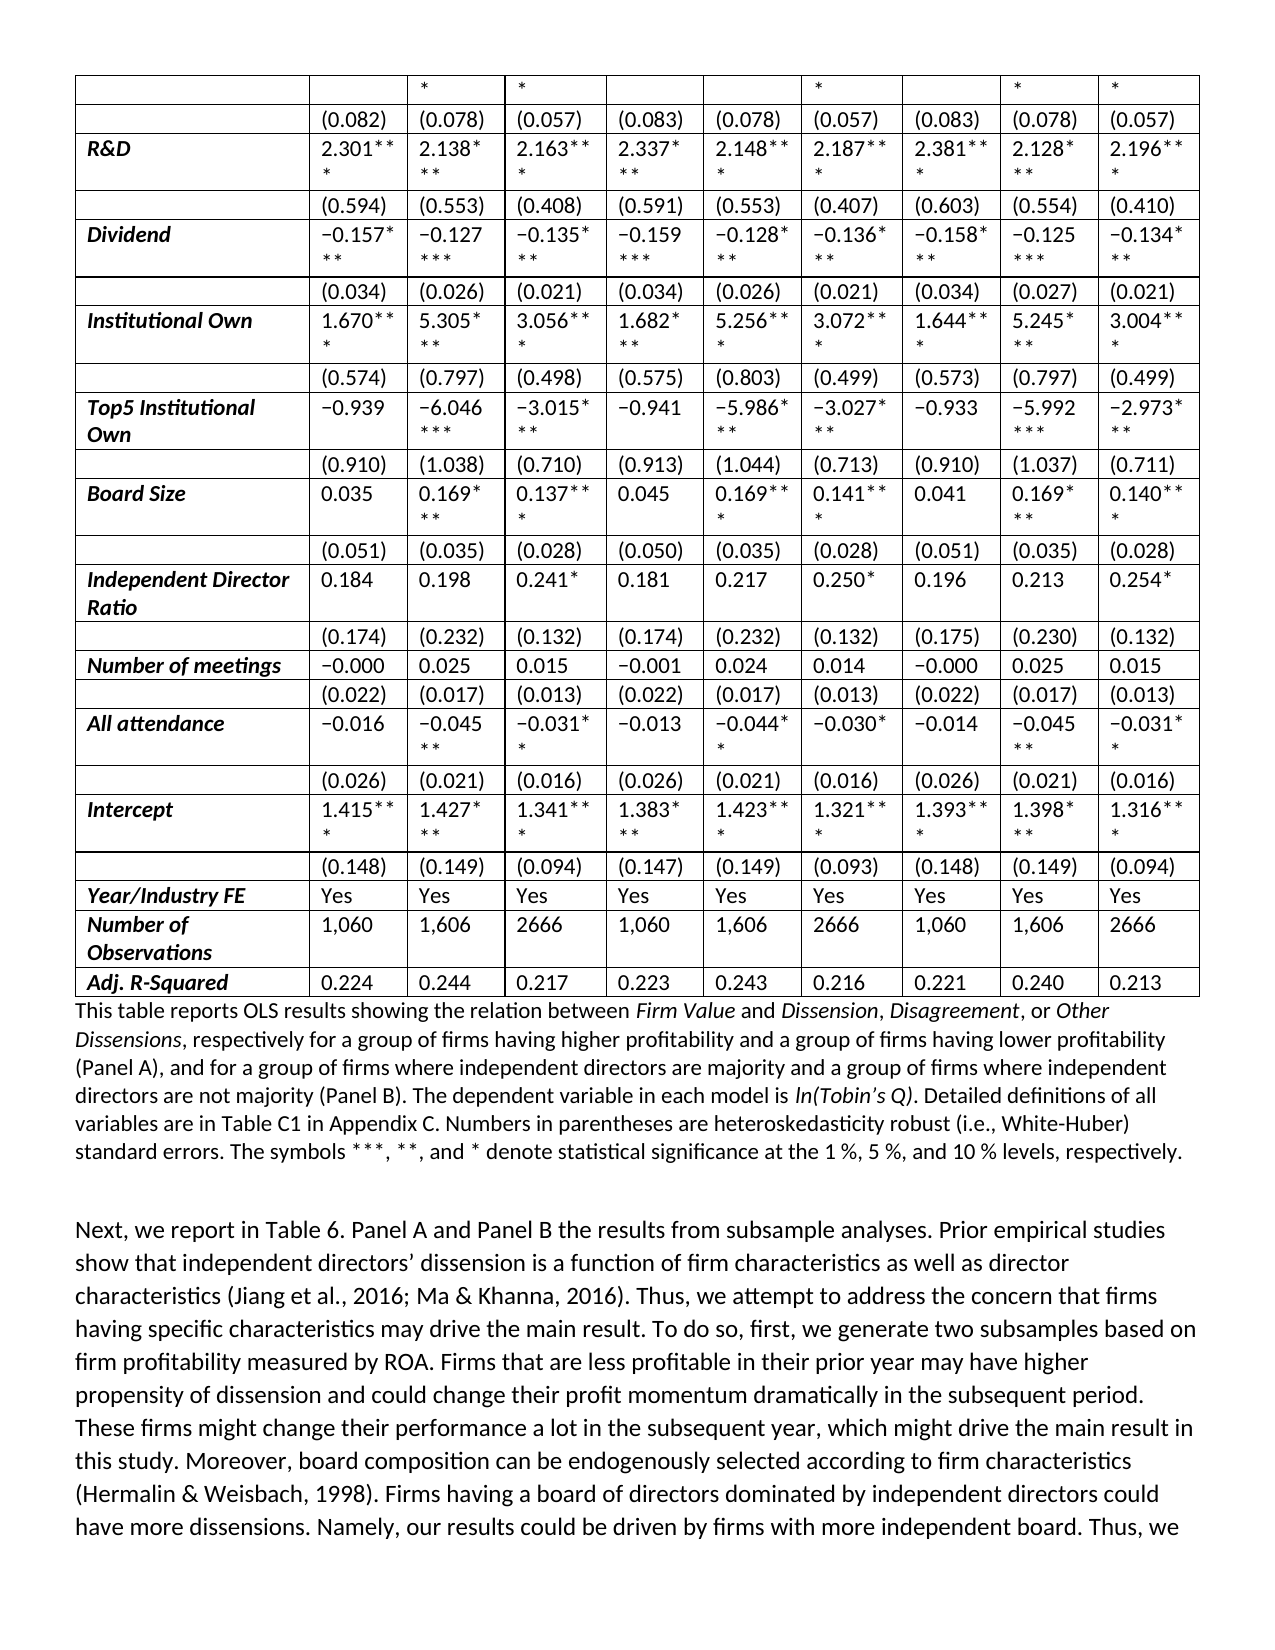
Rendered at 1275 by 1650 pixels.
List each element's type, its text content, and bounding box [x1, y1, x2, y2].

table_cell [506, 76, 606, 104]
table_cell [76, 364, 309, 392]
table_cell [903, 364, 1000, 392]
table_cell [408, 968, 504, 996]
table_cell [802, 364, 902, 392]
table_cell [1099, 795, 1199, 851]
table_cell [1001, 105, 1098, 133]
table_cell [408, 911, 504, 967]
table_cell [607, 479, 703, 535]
text This table reports OLS results showing the relation between Firm Value and Dissension, Disagreement, or Other Dissensions, respectively for a group of firms having higher profitability and a group of firms having lower profitability (Panel A), and for a group of firms where independent directors are majority and a group of firms where independent directors are not majority (Panel B). The dependent variable in each model is ln(Tobin’s Q). Detailed definitions of all variables are in Table C1 in Appendix C. Numbers in parentheses are heteroskedasticity robust (i.e., White-Huber) standard errors. The symbols ***, **, and * denote statistical significance at the 1 %, 5 %, and 10 % levels, respectively. [75, 997, 1200, 1165]
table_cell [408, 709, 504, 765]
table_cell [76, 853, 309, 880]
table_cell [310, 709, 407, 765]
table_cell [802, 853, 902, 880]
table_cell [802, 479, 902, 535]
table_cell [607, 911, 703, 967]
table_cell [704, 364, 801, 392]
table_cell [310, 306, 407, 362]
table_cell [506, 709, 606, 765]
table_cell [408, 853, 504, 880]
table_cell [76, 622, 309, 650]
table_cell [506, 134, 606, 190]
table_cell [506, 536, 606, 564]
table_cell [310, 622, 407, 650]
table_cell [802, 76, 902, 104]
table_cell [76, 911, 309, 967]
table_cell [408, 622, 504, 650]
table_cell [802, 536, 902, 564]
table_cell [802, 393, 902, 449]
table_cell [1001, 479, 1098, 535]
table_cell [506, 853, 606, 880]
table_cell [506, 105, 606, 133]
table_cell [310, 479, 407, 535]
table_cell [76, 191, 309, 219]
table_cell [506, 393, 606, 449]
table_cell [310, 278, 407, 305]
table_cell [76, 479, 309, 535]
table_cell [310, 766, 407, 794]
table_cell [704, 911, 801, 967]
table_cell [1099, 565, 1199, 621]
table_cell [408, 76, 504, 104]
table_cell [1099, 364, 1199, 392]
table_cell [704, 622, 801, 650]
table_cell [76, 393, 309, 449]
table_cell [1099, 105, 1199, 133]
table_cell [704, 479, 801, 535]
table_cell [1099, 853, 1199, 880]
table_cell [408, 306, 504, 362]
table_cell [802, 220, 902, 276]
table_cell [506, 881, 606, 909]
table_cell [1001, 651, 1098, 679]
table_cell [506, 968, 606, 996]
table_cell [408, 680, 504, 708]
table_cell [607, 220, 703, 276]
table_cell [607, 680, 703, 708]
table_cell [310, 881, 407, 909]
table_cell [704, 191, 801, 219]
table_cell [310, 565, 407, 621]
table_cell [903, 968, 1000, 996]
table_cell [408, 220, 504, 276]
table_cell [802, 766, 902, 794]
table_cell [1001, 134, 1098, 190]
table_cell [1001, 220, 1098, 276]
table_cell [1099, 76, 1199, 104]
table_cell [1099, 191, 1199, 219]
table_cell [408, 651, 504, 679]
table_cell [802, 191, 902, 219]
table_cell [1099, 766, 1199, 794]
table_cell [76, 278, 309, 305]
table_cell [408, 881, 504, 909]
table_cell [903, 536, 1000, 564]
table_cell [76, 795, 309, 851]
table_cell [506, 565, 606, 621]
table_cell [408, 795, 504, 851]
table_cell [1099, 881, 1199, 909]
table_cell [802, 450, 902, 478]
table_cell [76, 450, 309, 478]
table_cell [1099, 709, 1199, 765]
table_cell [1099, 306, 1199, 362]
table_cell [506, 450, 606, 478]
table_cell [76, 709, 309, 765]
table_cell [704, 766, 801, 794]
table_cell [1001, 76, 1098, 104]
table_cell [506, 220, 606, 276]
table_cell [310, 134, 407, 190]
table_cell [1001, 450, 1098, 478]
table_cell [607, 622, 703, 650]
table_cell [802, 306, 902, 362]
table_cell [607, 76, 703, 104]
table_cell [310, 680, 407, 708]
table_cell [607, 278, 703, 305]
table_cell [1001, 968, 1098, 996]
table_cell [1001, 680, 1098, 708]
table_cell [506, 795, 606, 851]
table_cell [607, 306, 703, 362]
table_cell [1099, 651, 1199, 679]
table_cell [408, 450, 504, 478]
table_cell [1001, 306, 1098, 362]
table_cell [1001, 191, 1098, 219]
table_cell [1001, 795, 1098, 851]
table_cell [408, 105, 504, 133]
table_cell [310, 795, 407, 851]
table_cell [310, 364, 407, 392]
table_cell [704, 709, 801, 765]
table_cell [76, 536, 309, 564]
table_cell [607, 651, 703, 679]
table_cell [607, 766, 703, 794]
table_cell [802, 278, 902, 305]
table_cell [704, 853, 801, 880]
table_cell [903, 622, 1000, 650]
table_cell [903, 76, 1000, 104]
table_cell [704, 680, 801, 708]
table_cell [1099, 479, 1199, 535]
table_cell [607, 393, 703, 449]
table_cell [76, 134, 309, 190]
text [75, 1214, 1200, 1541]
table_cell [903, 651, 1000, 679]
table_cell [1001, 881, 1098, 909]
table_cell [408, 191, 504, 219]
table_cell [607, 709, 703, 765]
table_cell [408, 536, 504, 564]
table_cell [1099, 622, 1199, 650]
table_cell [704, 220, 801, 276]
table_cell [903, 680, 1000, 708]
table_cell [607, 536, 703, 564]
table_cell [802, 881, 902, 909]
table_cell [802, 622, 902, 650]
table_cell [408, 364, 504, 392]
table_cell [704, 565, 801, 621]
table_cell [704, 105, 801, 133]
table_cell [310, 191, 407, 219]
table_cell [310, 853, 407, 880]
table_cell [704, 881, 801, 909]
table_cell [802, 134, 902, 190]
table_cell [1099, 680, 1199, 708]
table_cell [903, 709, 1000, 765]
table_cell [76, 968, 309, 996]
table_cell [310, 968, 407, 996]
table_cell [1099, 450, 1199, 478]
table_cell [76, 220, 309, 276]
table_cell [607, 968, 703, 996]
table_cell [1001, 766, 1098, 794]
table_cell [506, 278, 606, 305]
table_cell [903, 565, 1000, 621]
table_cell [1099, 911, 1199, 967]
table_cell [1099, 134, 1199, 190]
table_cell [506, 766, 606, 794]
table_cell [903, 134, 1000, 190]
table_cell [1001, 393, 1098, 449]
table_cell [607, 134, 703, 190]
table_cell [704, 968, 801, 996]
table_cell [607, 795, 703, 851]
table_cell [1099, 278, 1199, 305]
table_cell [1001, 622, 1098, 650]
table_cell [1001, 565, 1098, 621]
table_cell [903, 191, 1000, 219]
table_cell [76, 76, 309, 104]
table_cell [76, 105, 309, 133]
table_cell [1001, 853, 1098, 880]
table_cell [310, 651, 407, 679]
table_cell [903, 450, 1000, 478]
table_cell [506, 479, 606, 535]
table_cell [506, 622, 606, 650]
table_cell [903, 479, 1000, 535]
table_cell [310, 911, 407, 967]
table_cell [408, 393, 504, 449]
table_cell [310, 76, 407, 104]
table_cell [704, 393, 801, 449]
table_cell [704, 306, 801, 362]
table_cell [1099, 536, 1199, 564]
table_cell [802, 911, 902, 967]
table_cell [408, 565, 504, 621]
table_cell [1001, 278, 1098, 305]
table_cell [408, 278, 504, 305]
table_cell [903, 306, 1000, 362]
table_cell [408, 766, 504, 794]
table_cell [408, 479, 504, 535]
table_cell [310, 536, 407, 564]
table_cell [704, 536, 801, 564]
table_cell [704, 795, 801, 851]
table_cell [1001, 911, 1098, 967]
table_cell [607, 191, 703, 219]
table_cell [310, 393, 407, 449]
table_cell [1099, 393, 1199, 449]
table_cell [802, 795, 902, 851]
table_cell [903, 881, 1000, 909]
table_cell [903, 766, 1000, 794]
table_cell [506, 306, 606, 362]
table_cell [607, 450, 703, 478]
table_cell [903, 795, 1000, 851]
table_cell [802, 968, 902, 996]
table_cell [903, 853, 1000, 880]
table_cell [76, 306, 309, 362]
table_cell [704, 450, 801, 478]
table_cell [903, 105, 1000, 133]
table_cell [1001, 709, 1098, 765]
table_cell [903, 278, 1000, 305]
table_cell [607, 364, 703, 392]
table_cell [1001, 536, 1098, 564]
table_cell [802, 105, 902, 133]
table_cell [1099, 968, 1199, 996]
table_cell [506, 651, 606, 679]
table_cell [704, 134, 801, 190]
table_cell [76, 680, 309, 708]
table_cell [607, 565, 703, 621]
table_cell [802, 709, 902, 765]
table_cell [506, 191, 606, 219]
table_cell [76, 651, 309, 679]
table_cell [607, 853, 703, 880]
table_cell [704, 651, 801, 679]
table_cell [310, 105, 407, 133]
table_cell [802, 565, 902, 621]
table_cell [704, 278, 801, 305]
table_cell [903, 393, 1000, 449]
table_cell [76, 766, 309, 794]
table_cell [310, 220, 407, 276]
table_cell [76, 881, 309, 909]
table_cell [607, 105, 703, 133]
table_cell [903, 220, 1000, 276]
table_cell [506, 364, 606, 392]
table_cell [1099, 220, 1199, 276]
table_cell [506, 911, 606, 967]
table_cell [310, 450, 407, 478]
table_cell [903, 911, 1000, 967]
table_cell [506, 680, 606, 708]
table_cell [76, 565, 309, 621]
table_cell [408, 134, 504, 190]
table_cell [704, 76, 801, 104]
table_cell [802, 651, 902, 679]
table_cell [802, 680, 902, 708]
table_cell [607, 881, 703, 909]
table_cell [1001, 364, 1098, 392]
